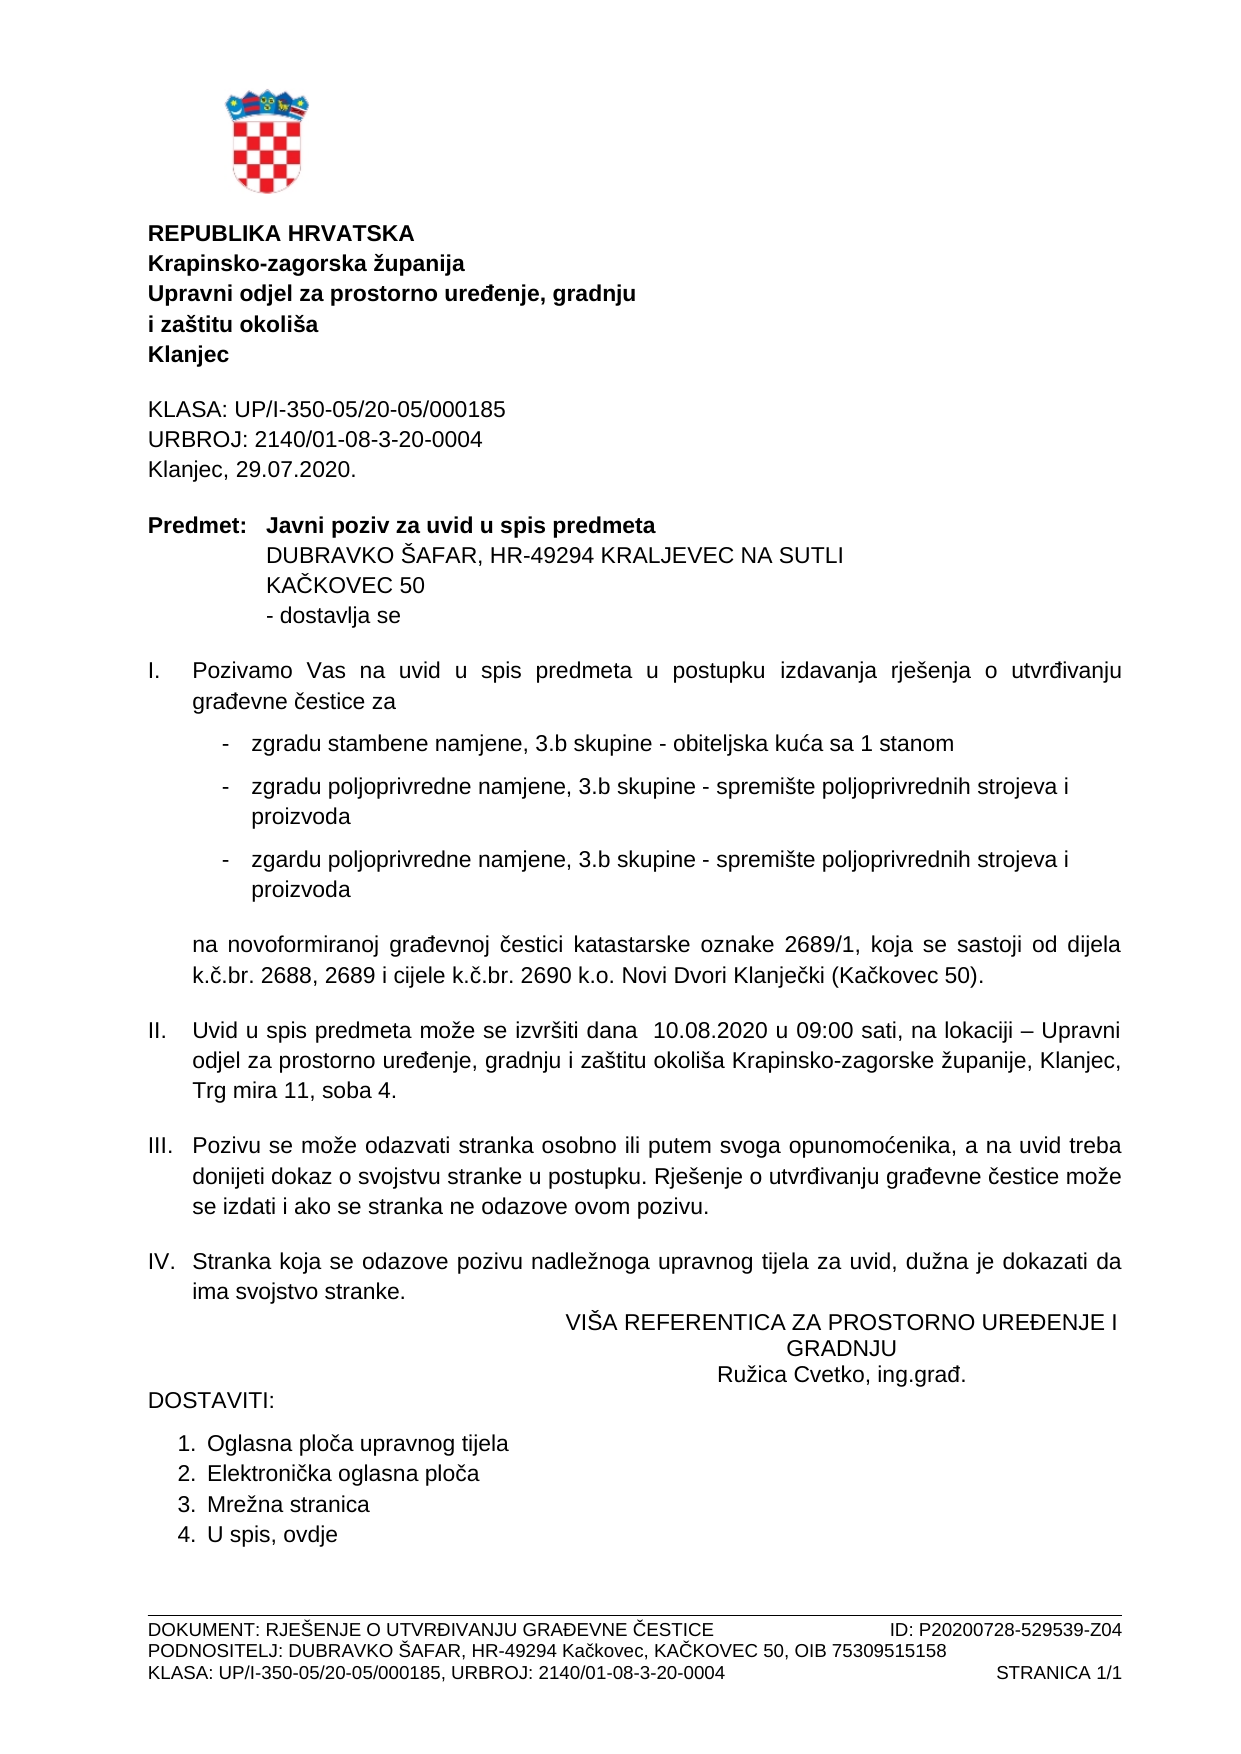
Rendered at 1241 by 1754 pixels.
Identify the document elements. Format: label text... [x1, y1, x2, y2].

list Stranka koja se odazove pozivu nadležnoga upravnog tijela za uvid, dužna je dokazati da ima svojstvo stranke. [148, 1248, 1122, 1304]
text VIŠA REFERENTICA ZA PROSTORNO UREĐENJE I GRADNJU [561, 1308, 1122, 1361]
list Oglasna ploča upravnog tijela [177, 1430, 1122, 1457]
list U spis, ovdje [177, 1521, 1122, 1547]
list zgradu poljoprivredne namjene, 3.b skupine - spremište poljoprivrednih strojeva i proizvoda [222, 773, 1122, 829]
text Ružica Cvetko, ing.građ. [561, 1361, 1122, 1387]
text KLASA: UP/I-350-05/20-05/000185 [148, 396, 738, 422]
text - dostavlja se [266, 602, 886, 628]
list zgradu stambene namjene, 3.b skupine - obiteljska kuća sa 1 stanom [222, 730, 1122, 757]
text Krapinsko-zagorska županija [148, 250, 768, 276]
list Mrežna stranica [177, 1491, 1122, 1517]
text DOSTAVITI: [148, 1387, 1122, 1414]
text na novoformiranoj građevnoj čestici katastarske oznake 2689/1, koja se sastoji od dijela k.č.br. 2688, 2689 i cijele k.č.br. 2690 k.o. Novi Dvori Klanječki (Kačkovec 50). [192, 931, 1122, 988]
text Klanjec, 29.07.2020. [148, 456, 738, 483]
text Upravni odjel za prostorno uređenje, gradnju [148, 280, 768, 307]
list Pozivu se može odazvati stranka osobno ili putem svoga opunomoćenika, a na uvid treba donijeti dokaz o svojstvu stranke u postupku. Rješenje o utvrđivanju građevne čestice može se izdati i ako se stranka ne odazove ovom pozivu. [148, 1132, 1122, 1219]
list Elektronička oglasna ploča [177, 1460, 1122, 1487]
list Uvid u spis predmeta može se izvršiti dana 10.08.2020 u 09:00 sati, na lokaciji – Upravni odjel za prostorno uređenje, gradnju i zaštitu okoliša Krapinsko-zagorske županije, Klanjec, Trg mira 11, soba 4. [148, 1017, 1122, 1103]
text REPUBLIKA HRVATSKA [148, 220, 768, 246]
text i zaštitu okoliša [148, 311, 768, 337]
text URBROJ: 2140/01-08-3-20-0004 [148, 426, 738, 452]
list Pozivamo Vas na uvid u spis predmeta u postupku izdavanja rješenja o utvrđivanju građevne čestice za [148, 657, 1122, 714]
list zgardu poljoprivredne namjene, 3.b skupine - spremište poljoprivrednih strojeva i proizvoda [222, 846, 1122, 902]
text Klanjec [148, 341, 768, 367]
text Predmet: Javni poziv za uvid u spis predmeta [148, 512, 886, 538]
text DUBRAVKO ŠAFAR, HR-49294 KRALJEVEC NA SUTLI KAČKOVEC 50 [266, 542, 886, 598]
picture [224, 88, 310, 194]
